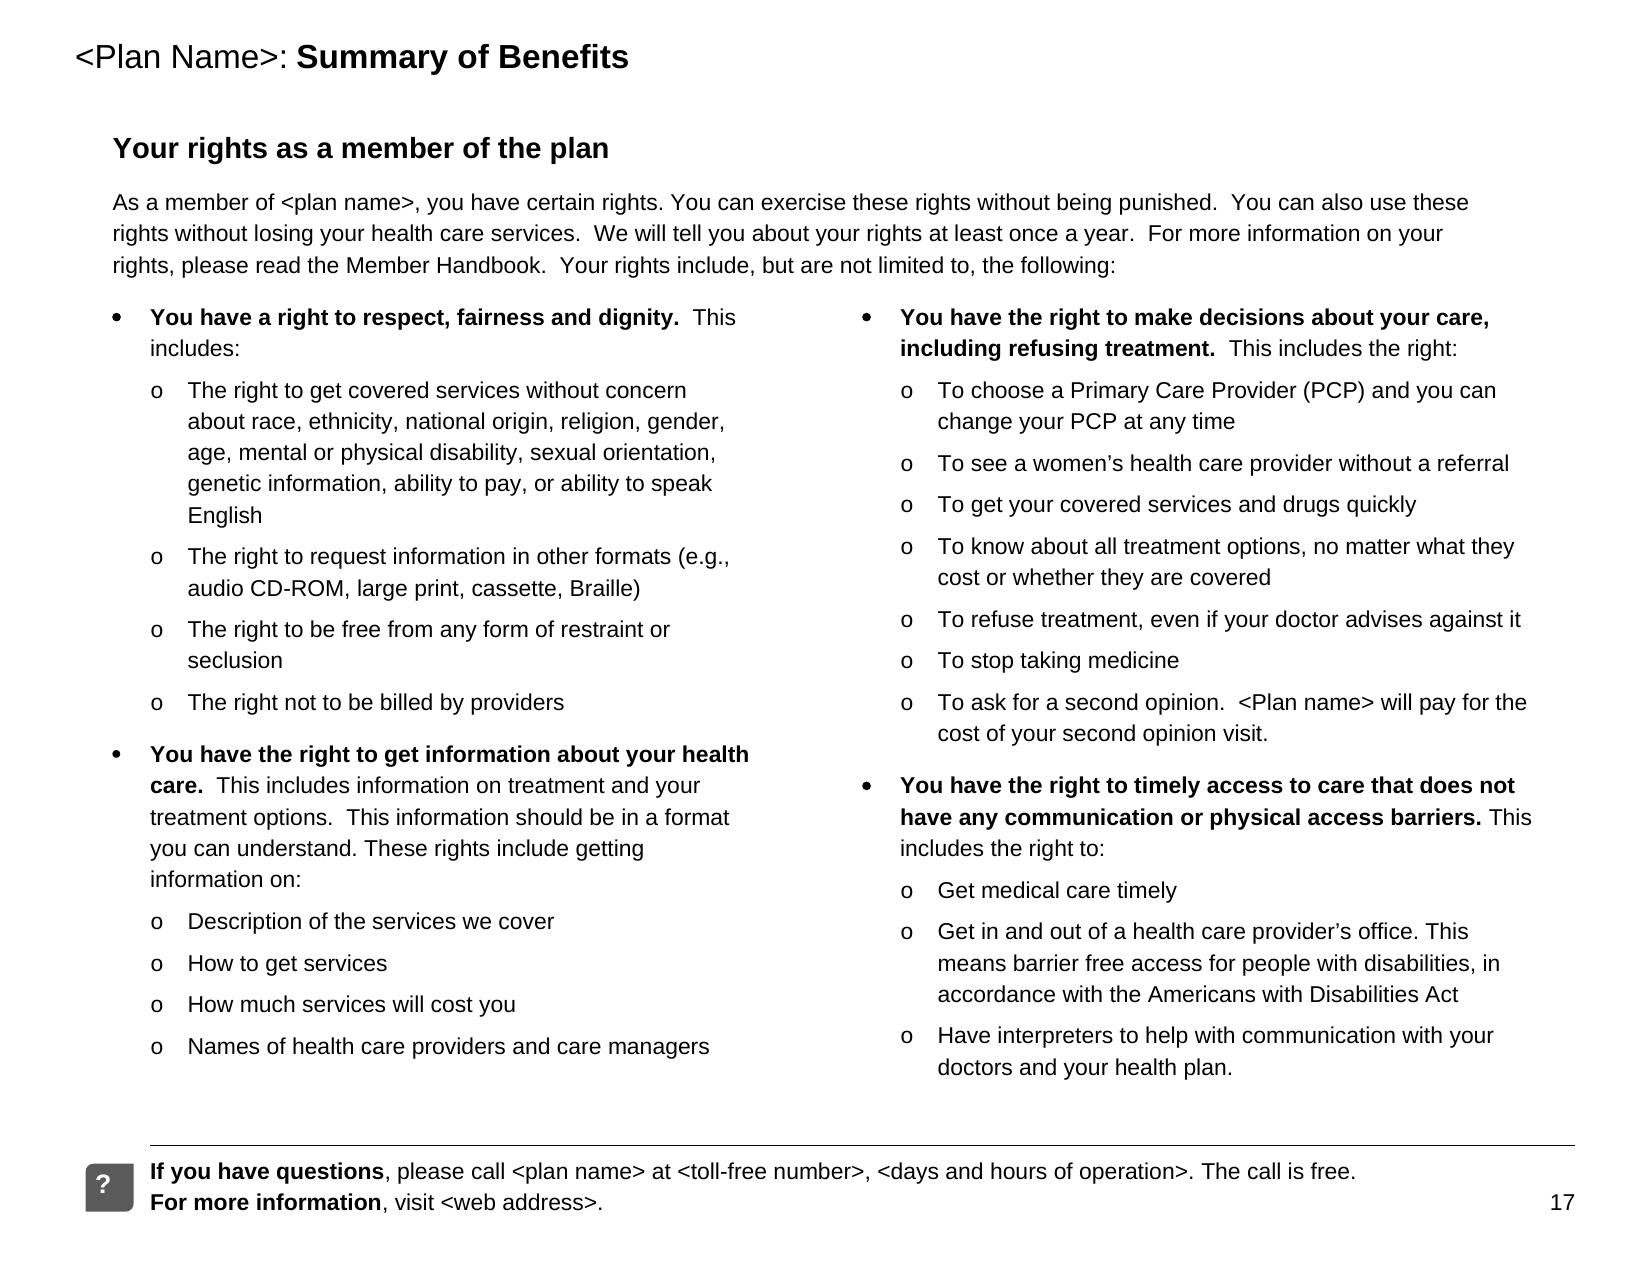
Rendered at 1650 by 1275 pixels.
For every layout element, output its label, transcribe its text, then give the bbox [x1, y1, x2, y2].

list To get your covered services and drugs quickly [900, 488, 1537, 519]
list To ask for a second opinion. <Plan name> will pay for the cost of your second opinion visit. [900, 686, 1537, 748]
list How to get services [150, 946, 750, 977]
list To know about all treatment options, no matter what they cost or whether they are covered [900, 529, 1537, 592]
text Your rights as a member of the plan [112, 131, 1350, 165]
list To stop taking medicine [900, 644, 1537, 675]
list You have the right to make decisions about your care, including refusing treatment. This includes the right: [862, 300, 1537, 363]
list How much services will cost you [150, 988, 750, 1019]
list The right not to be billed by providers [150, 686, 750, 717]
list You have the right to get information about your health care. This includes information on treatment and your treatment options. This information should be in a format you can understand. These rights include getting information on: [112, 738, 750, 894]
list To refuse treatment, even if your doctor advises against it [900, 602, 1537, 633]
list The right to request information in other formats (e.g., audio CD‑ROM, large print, cassette, Braille) [150, 540, 750, 602]
list Description of the services we cover [150, 904, 750, 936]
list You have the right to timely access to care that does not have any communication or physical access barriers. This includes the right to: [862, 769, 1537, 863]
list Get medical care timely [900, 873, 1537, 904]
list You have a right to respect, fairness and dignity. This includes: [112, 300, 750, 363]
list Get in and out of a health care provider’s office. This means barrier free access for people with disabilities, in accordance with the Americans with Disabilities Act [900, 915, 1537, 1008]
list Names of health care providers and care managers [150, 1029, 750, 1061]
list Have interpreters to help with communication with your doctors and your health plan. [900, 1019, 1537, 1081]
list The right to get covered services without concern about race, ethnicity, national origin, religion, gender, age, mental or physical disability, sexual orientation, genetic information, ability to pay, or ability to speak English [150, 373, 750, 529]
list To see a women’s health care provider without a referral [900, 446, 1537, 477]
list The right to be free from any form of restraint or seclusion [150, 613, 750, 675]
text As a member of <plan name>, you have certain rights. You can exercise these rights without being punished. You can also use these rights without losing your health care services. We will tell you about your rights at least once a year. For more information on your rights, please read the Member Handbook. Your rights include, but are not limited to, the following: [112, 186, 1500, 279]
list To choose a Primary Care Provider (PCP) and you can change your PCP at any time [900, 373, 1537, 436]
